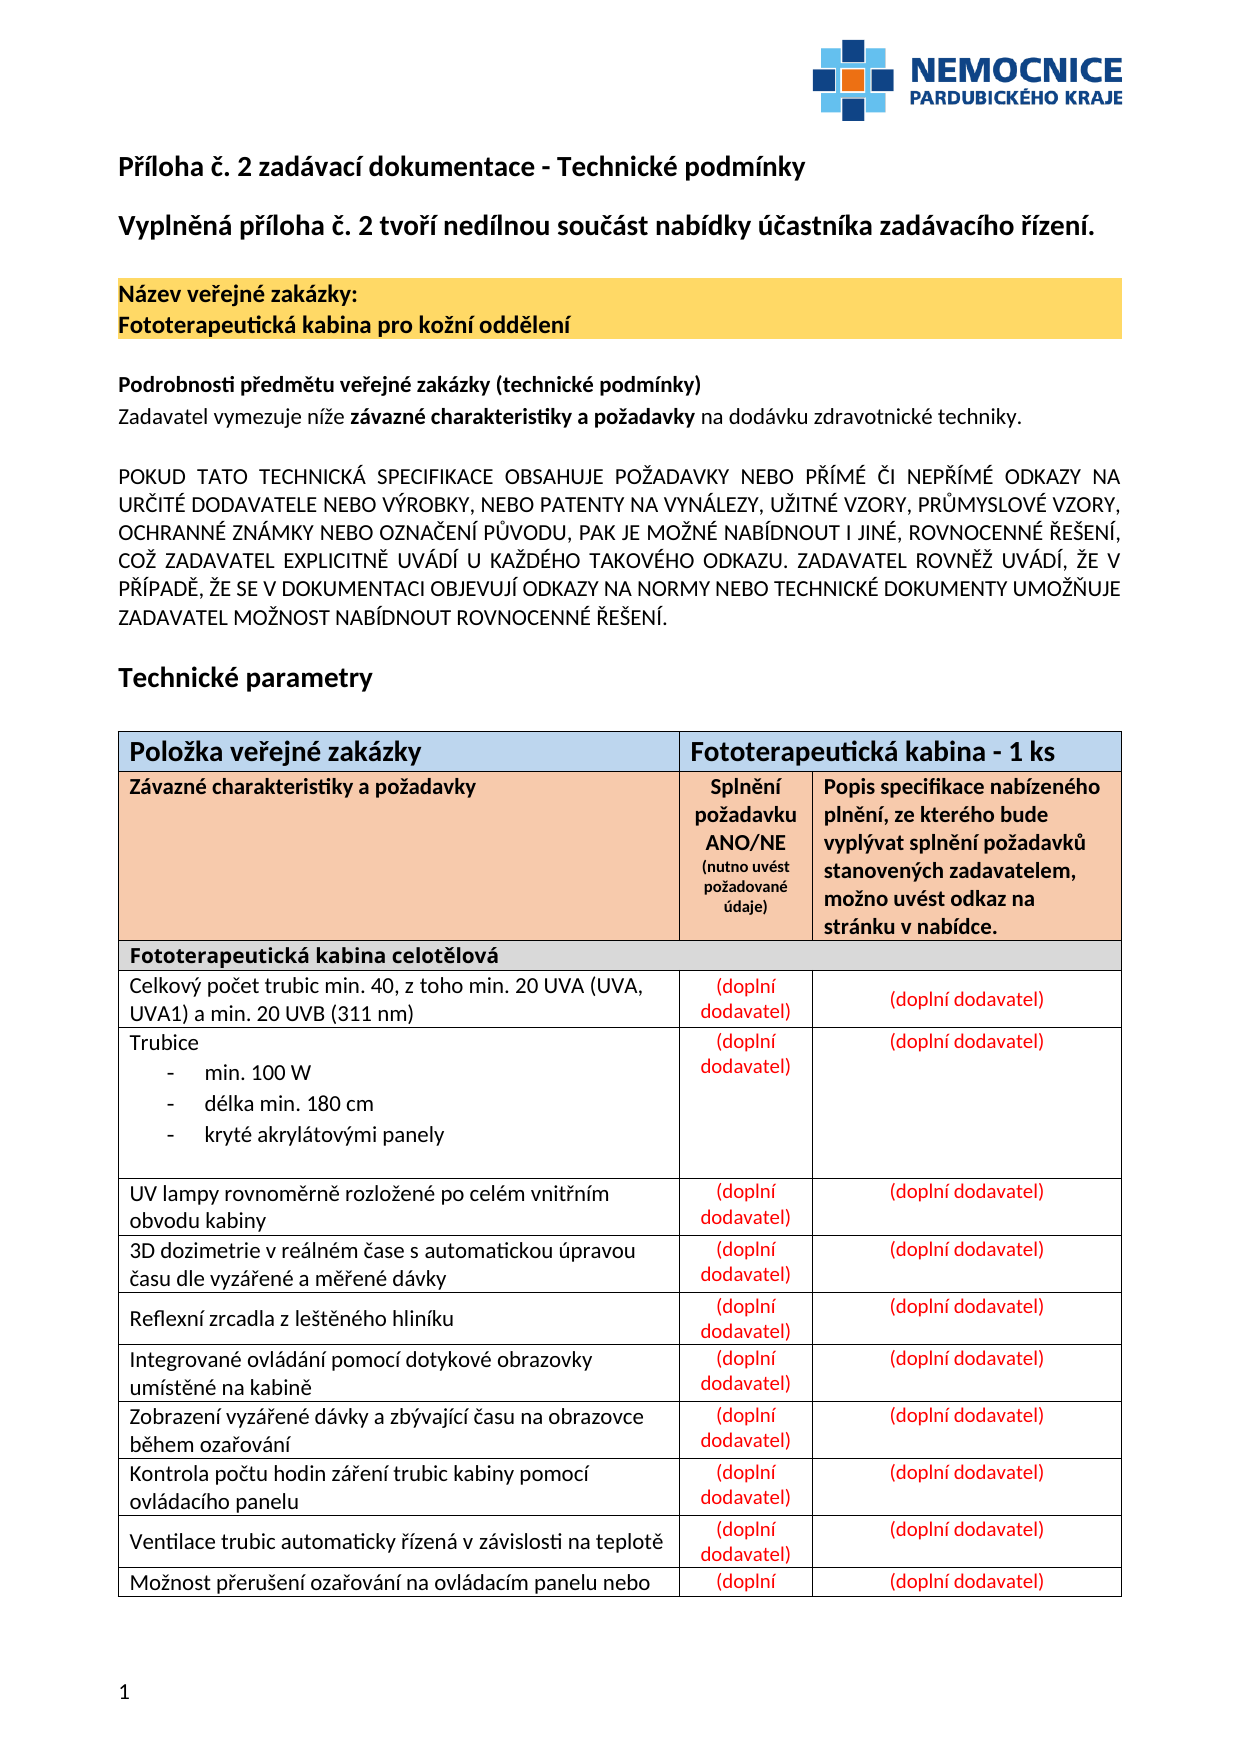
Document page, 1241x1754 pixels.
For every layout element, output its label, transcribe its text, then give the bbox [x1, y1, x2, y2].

table_cell (doplní dodavatel) [813, 1028, 1121, 1178]
table_cell (doplní dodavatel) [680, 1293, 812, 1344]
table_cell Trubice min. 100 W délka min. 180 cm kryté akrylátovými panely [119, 1028, 679, 1178]
table_cell 3D dozimetrie v reálném čase s automatickou úpravou času dle vyzářené a měřené dávky [119, 1236, 679, 1292]
table_cell (doplní dodavatel) [680, 1516, 812, 1567]
text POKUD TATO TECHNICKÁ SPECIFIKACE OBSAHUJE POŽADAVKY NEBO PŘÍMÉ ČI NEPŘÍMÉ ODKAZY NA URČITÉ DODAVATELE NEBO VÝROBKY, NEBO PATENTY NA VYNÁLEZY, UŽITNÉ VZORY, PRŮMYSLOVÉ VZORY, OCHRANNÉ ZNÁMKY NEBO OZNAČENÍ PŮVODU, PAK JE MOŽNÉ NABÍDNOUT I JINÉ, ROVNOCENNÉ ŘEŠENÍ, COŽ ZADAVATEL EXPLICITNĚ UVÁDÍ U KAŽDÉHO TAKOVÉHO ODKAZU. ZADAVATEL ROVNĚŽ UVÁDÍ, ŽE V PŘÍPADĚ, ŽE SE V DOKUMENTACI OBJEVUJÍ ODKAZY NA NORMY NEBO TECHNICKÉ DOKUMENTY UMOŽŇUJE ZADAVATEL MOŽNOST NABÍDNOUT ROVNOCENNÉ ŘEŠENÍ. [118, 462, 1122, 631]
table_cell (doplní dodavatel) [813, 1345, 1121, 1401]
table_header Položka veřejné zakázky [119, 732, 679, 771]
table_cell Kontrola počtu hodin záření trubic kabiny pomocí ovládacího panelu [119, 1459, 679, 1515]
table_cell (doplní dodavatel) [813, 1179, 1121, 1235]
table_header Fototerapeutická kabina - 1 ks [680, 732, 1121, 771]
table_cell Celkový počet trubic min. 40, z toho min. 20 UVA (UVA, UVA1) a min. 20 UVB (311 nm) [119, 971, 679, 1027]
table_cell (doplní dodavatel) [680, 1236, 812, 1292]
table_cell (doplní dodavatel) [680, 1568, 812, 1596]
table_cell Zobrazení vyzářené dávky a zbývající času na obrazovce během ozařování [119, 1402, 679, 1458]
text Příloha č. 2 zadávací dokumentace - Technické podmínky [118, 148, 1122, 183]
table_cell (doplní dodavatel) [813, 1459, 1121, 1515]
table_cell (doplní dodavatel) [680, 971, 812, 1027]
table_cell (doplní dodavatel) [680, 1028, 812, 1178]
table_cell (doplní dodavatel) [680, 1179, 812, 1235]
text Zadavatel vymezuje níže závazné charakteristiky a požadavky na dodávku zdravotnické techniky. [118, 402, 1122, 430]
text Vyplněná příloha č. 2 tvoří nedílnou součást nabídky účastníka zadávacího řízení. [118, 207, 1122, 243]
table_cell Integrované ovládání pomocí dotykové obrazovky umístěné na kabině [119, 1345, 679, 1401]
table_cell (doplní dodavatel) [813, 1293, 1121, 1344]
table_cell (doplní dodavatel) [813, 1516, 1121, 1567]
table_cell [119, 1568, 679, 1596]
text Podrobnosti předmětu veřejné zakázky (technické podmínky) [118, 370, 1122, 398]
table_cell UV lampy rovnoměrně rozložené po celém vnitřním obvodu kabiny [119, 1179, 679, 1235]
table_cell (doplní dodavatel) [813, 1568, 1121, 1596]
table_cell (doplní dodavatel) [813, 971, 1121, 1027]
table_cell (doplní dodavatel) [813, 1402, 1121, 1458]
table_cell Reflexní zrcadla z leštěného hliníku [119, 1293, 679, 1344]
picture [811, 38, 1123, 122]
table_cell Závazné charakteristiky a požadavky [119, 772, 679, 940]
subtitle Technické parametry [118, 659, 1122, 694]
table_cell (doplní dodavatel) [680, 1402, 812, 1458]
table_cell (doplní dodavatel) [680, 1459, 812, 1515]
table_cell (doplní dodavatel) [813, 1236, 1121, 1292]
table_cell Fototerapeutická kabina celotělová [119, 941, 1121, 970]
table_cell (doplní dodavatel) [680, 1345, 812, 1401]
table_cell Ventilace trubic automaticky řízená v závislosti na teplotě [119, 1516, 679, 1567]
table_cell Splnění požadavku ANO/NE (nutno uvést požadované údaje) [680, 772, 812, 940]
text Fototerapeutická kabina pro kožní oddělení [118, 309, 1122, 339]
table_cell Popis specifikace nabízeného plnění, ze kterého bude vyplývat splnění požadavků stanovených zadavatelem, možno uvést odkaz na stránku v nabídce. [813, 772, 1121, 940]
text Název veřejné zakázky: [118, 278, 1122, 309]
